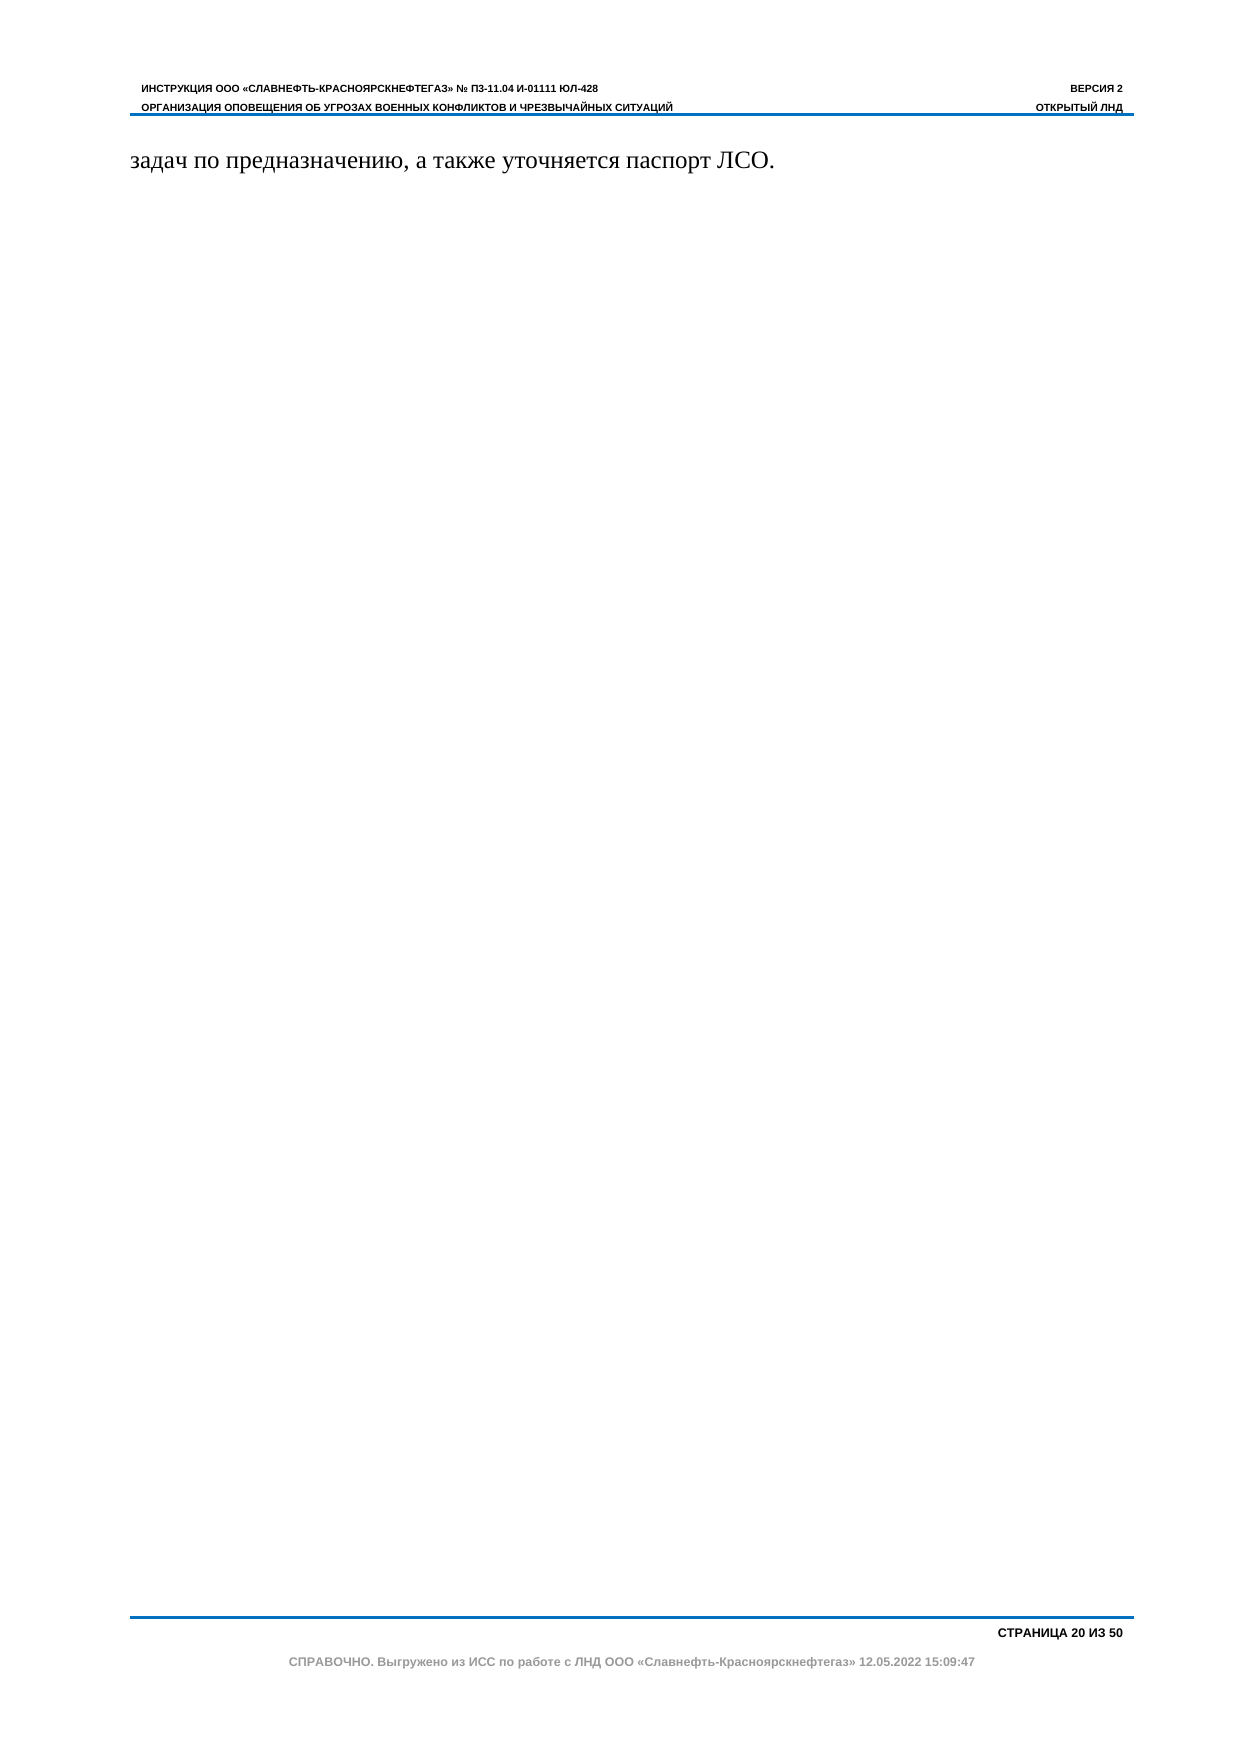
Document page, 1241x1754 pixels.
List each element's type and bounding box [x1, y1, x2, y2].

text [130, 145, 1134, 174]
